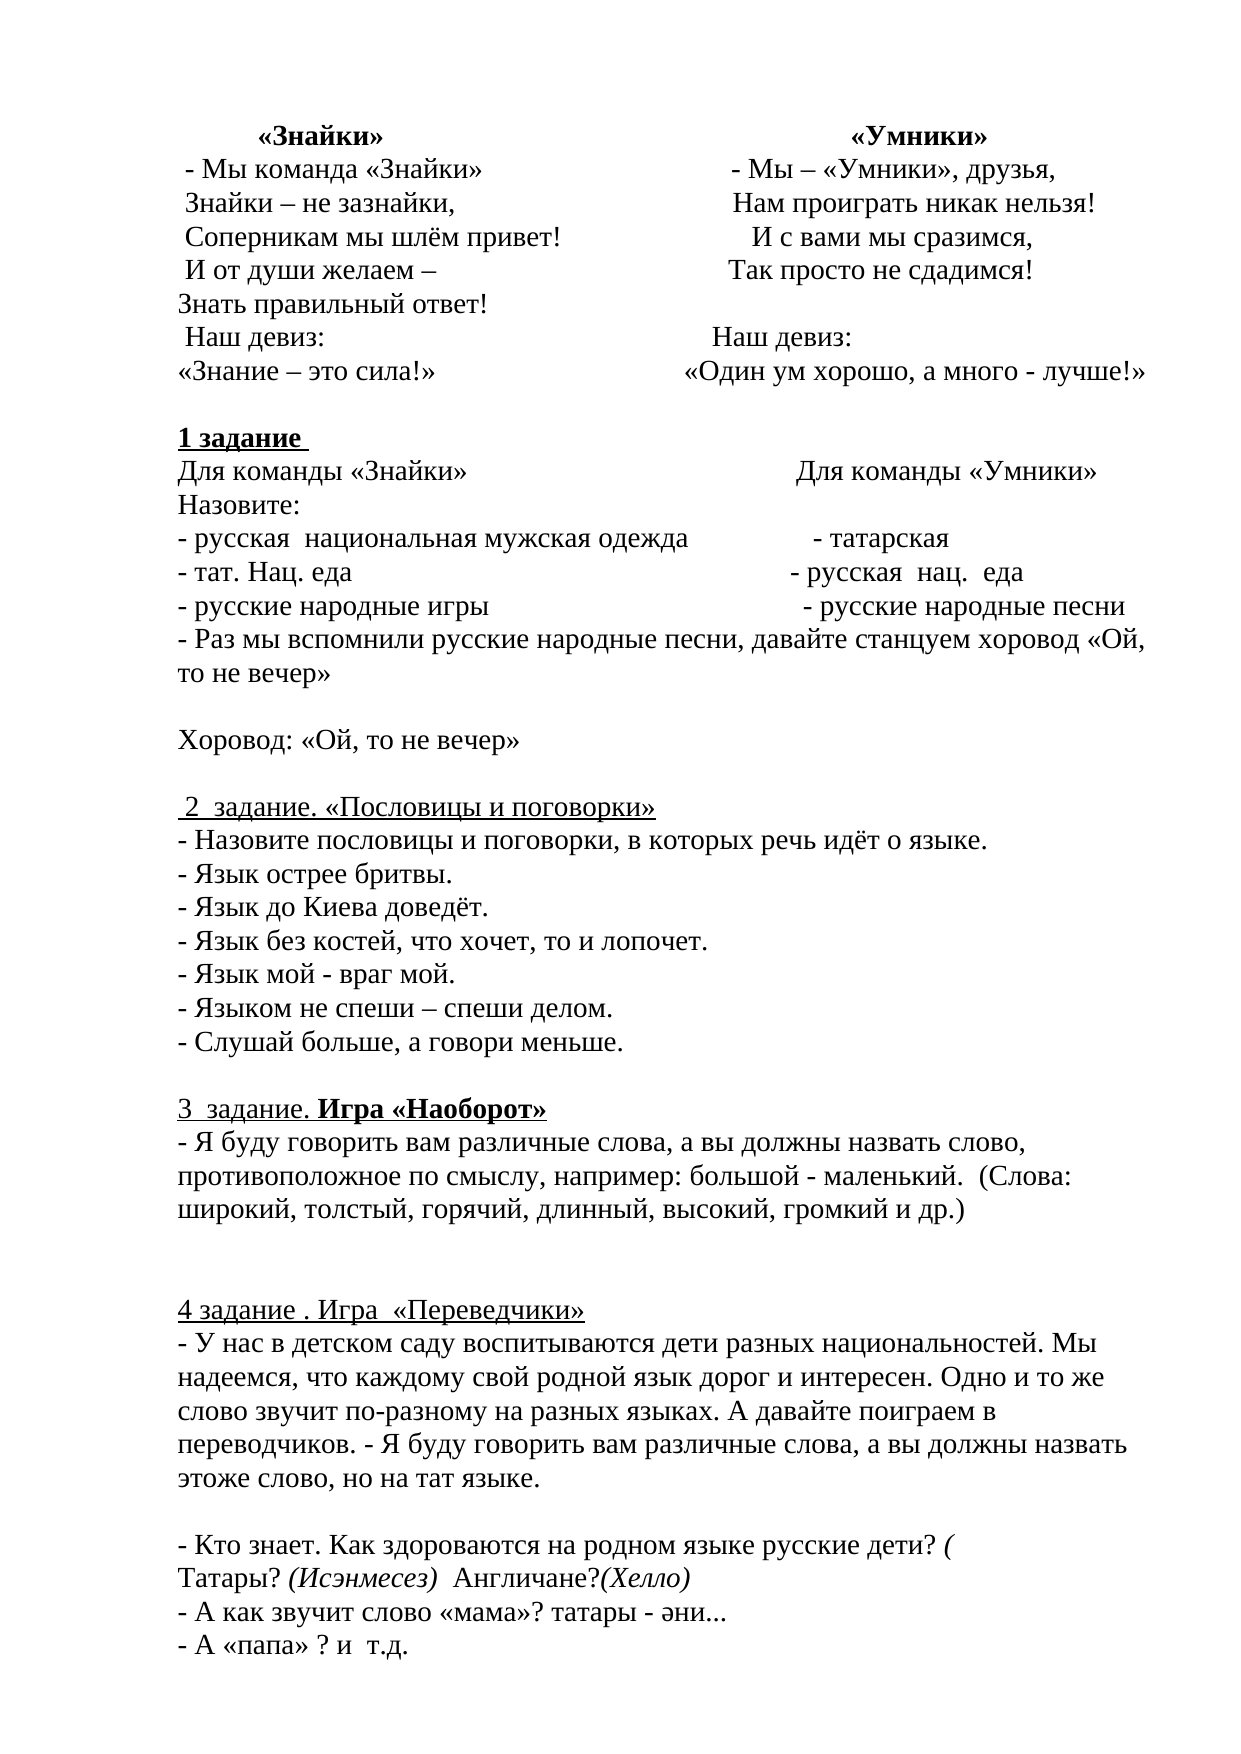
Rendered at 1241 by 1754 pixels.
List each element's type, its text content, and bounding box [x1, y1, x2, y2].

text 2 задание. «Пословицы и поговорки» [177, 789, 1152, 822]
text - Назовите пословицы и поговорки, в которых речь идёт о языке. [177, 822, 1152, 856]
text 1 задание [177, 420, 1152, 453]
text - У нас в детском саду воспитываются дети разных национальностей. Мы надеемся, что каждому свой родной язык дорог и интересен. Одно и то же слово звучит по-разному на разных языках. А давайте поиграем в переводчиков. - Я буду говорить вам различные слова, а вы должны назвать этоже слово, но на тат языке. [177, 1326, 1152, 1493]
text 3 задание. Игра «Наоборот» [177, 1091, 1152, 1124]
text - тат. Нац. еда - русская нац. еда [177, 554, 1152, 588]
text Наш девиз: Наш девиз: [177, 319, 1152, 353]
text - русские народные игры - русские народные песни [177, 588, 1152, 621]
text - Раз мы вспомнили русские народные песни, давайте станцуем хоровод «Ой, то не вечер» [177, 621, 1152, 688]
text - Кто знает. Как здороваются на родном языке русские дети? ( Татары? (Исэнмесез) Англичане?(Хелло) [177, 1527, 1152, 1594]
text - А «папа» ? и т.д. [177, 1627, 1152, 1661]
text - русская национальная мужская одежда - татарская [177, 521, 1152, 554]
text - Слушай больше, а говори меньше. [177, 1024, 1152, 1057]
text - Язык мой - враг мой. [177, 957, 1152, 990]
text «Знание – это сила!» «Один ум хорошо, а много - лучше!» [177, 353, 1152, 386]
text И от души желаем – Так просто не сдадимся! [177, 252, 1152, 286]
text - А как звучит слово «мама»? татары - әни... [177, 1594, 1152, 1627]
text - Язык острее бритвы. [177, 856, 1152, 889]
text - Языком не спеши – спеши делом. [177, 990, 1152, 1024]
text 4 задание . Игра «Переведчики» [177, 1292, 1152, 1326]
text Соперникам мы шлём привет! И с вами мы сразимся, [177, 219, 1152, 252]
text Хоровод: «Ой, то не вечер» [177, 722, 1152, 755]
text Назовите: [177, 487, 1152, 521]
text Знайки – не зазнайки, Нам проиграть никак нельзя! [177, 185, 1152, 219]
text Знать правильный ответ! [177, 286, 1152, 319]
text - Язык без костей, что хочет, то и лопочет. [177, 923, 1152, 957]
text - Язык до Киева доведёт. [177, 889, 1152, 923]
text Для команды «Знайки» Для команды «Умники» [177, 453, 1152, 487]
text - Мы команда «Знайки» - Мы – «Умники», друзья, [177, 152, 1152, 185]
text - Я буду говорить вам различные слова, а вы должны назвать слово, противоположное по смыслу, например: большой - маленький. (Слова: широкий, толстый, горячий, длинный, высокий, громкий и др.) [177, 1124, 1152, 1225]
text «Знайки» «Умники» [177, 118, 1152, 152]
